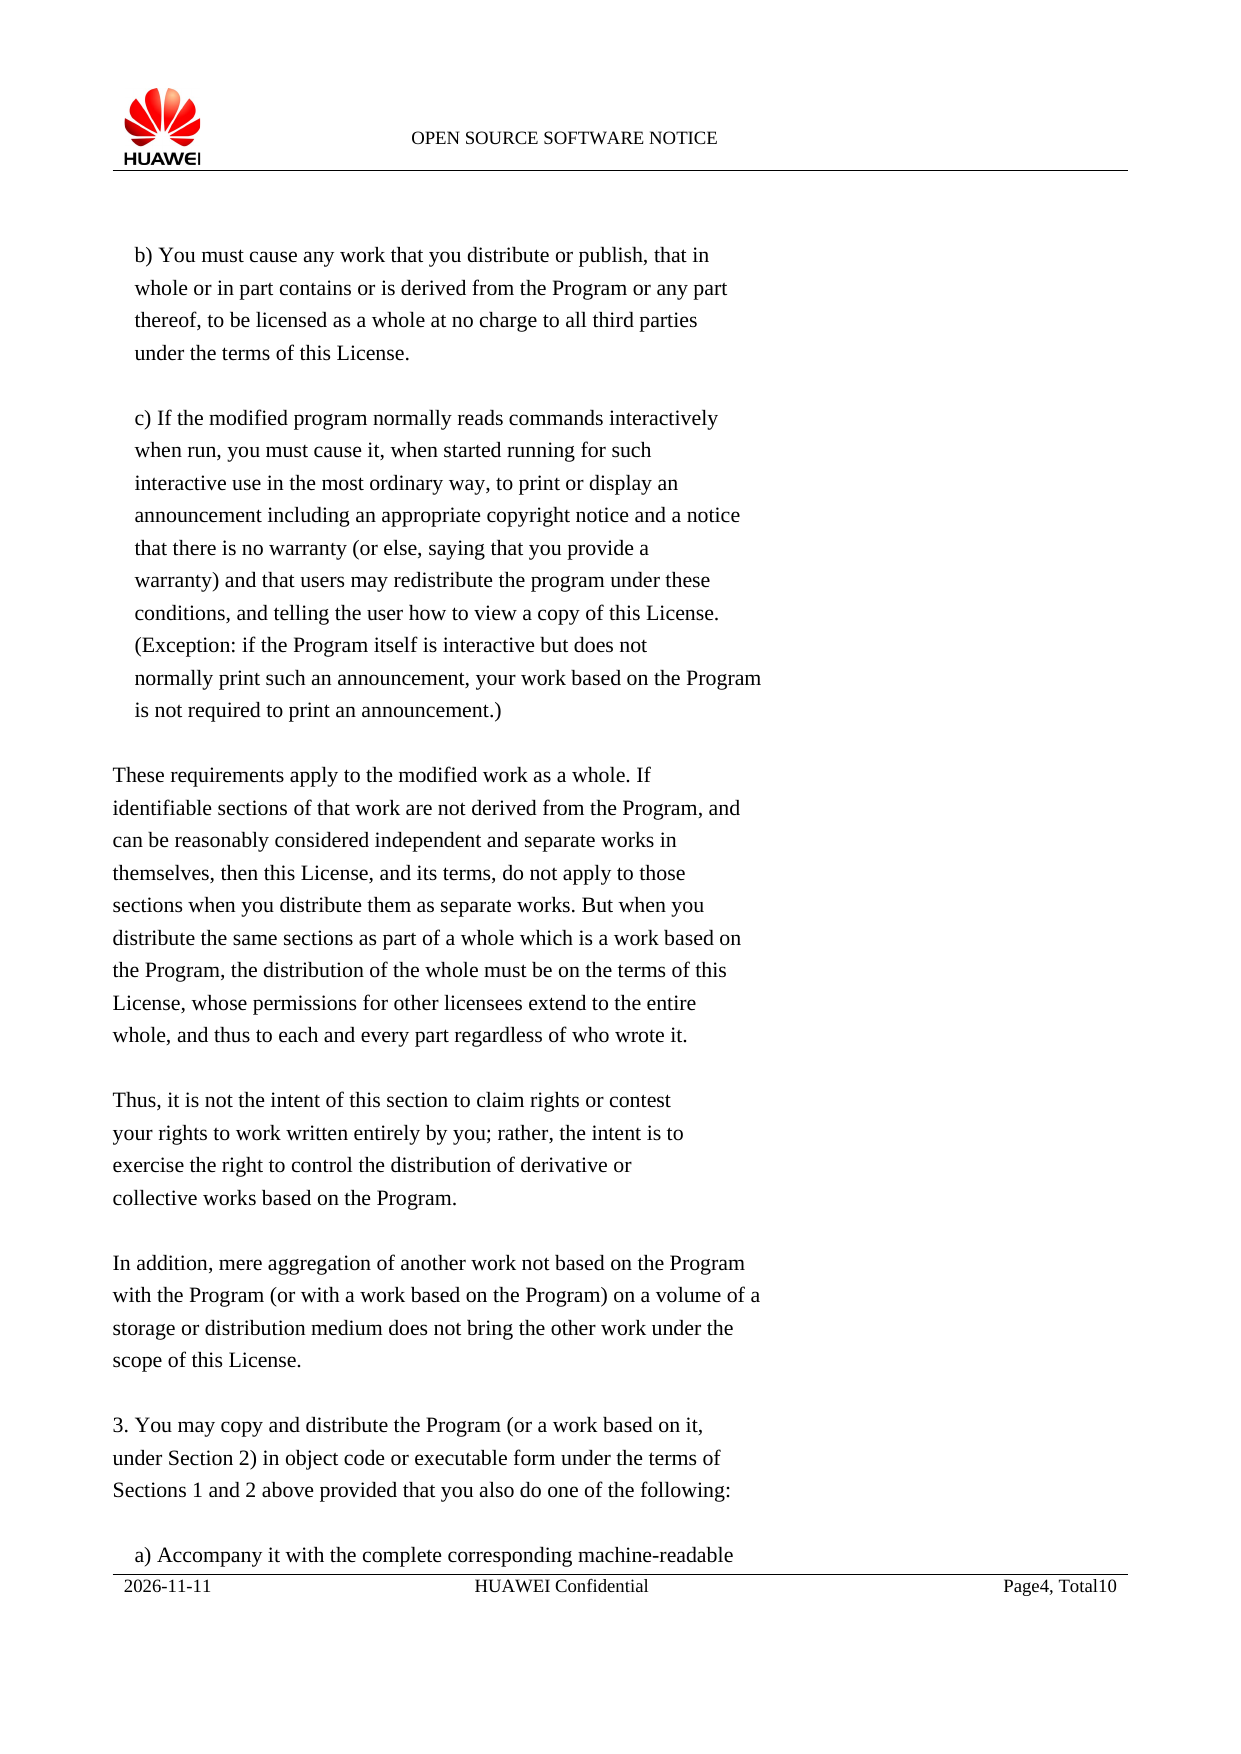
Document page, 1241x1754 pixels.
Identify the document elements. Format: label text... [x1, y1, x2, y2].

picture [124, 88, 201, 165]
